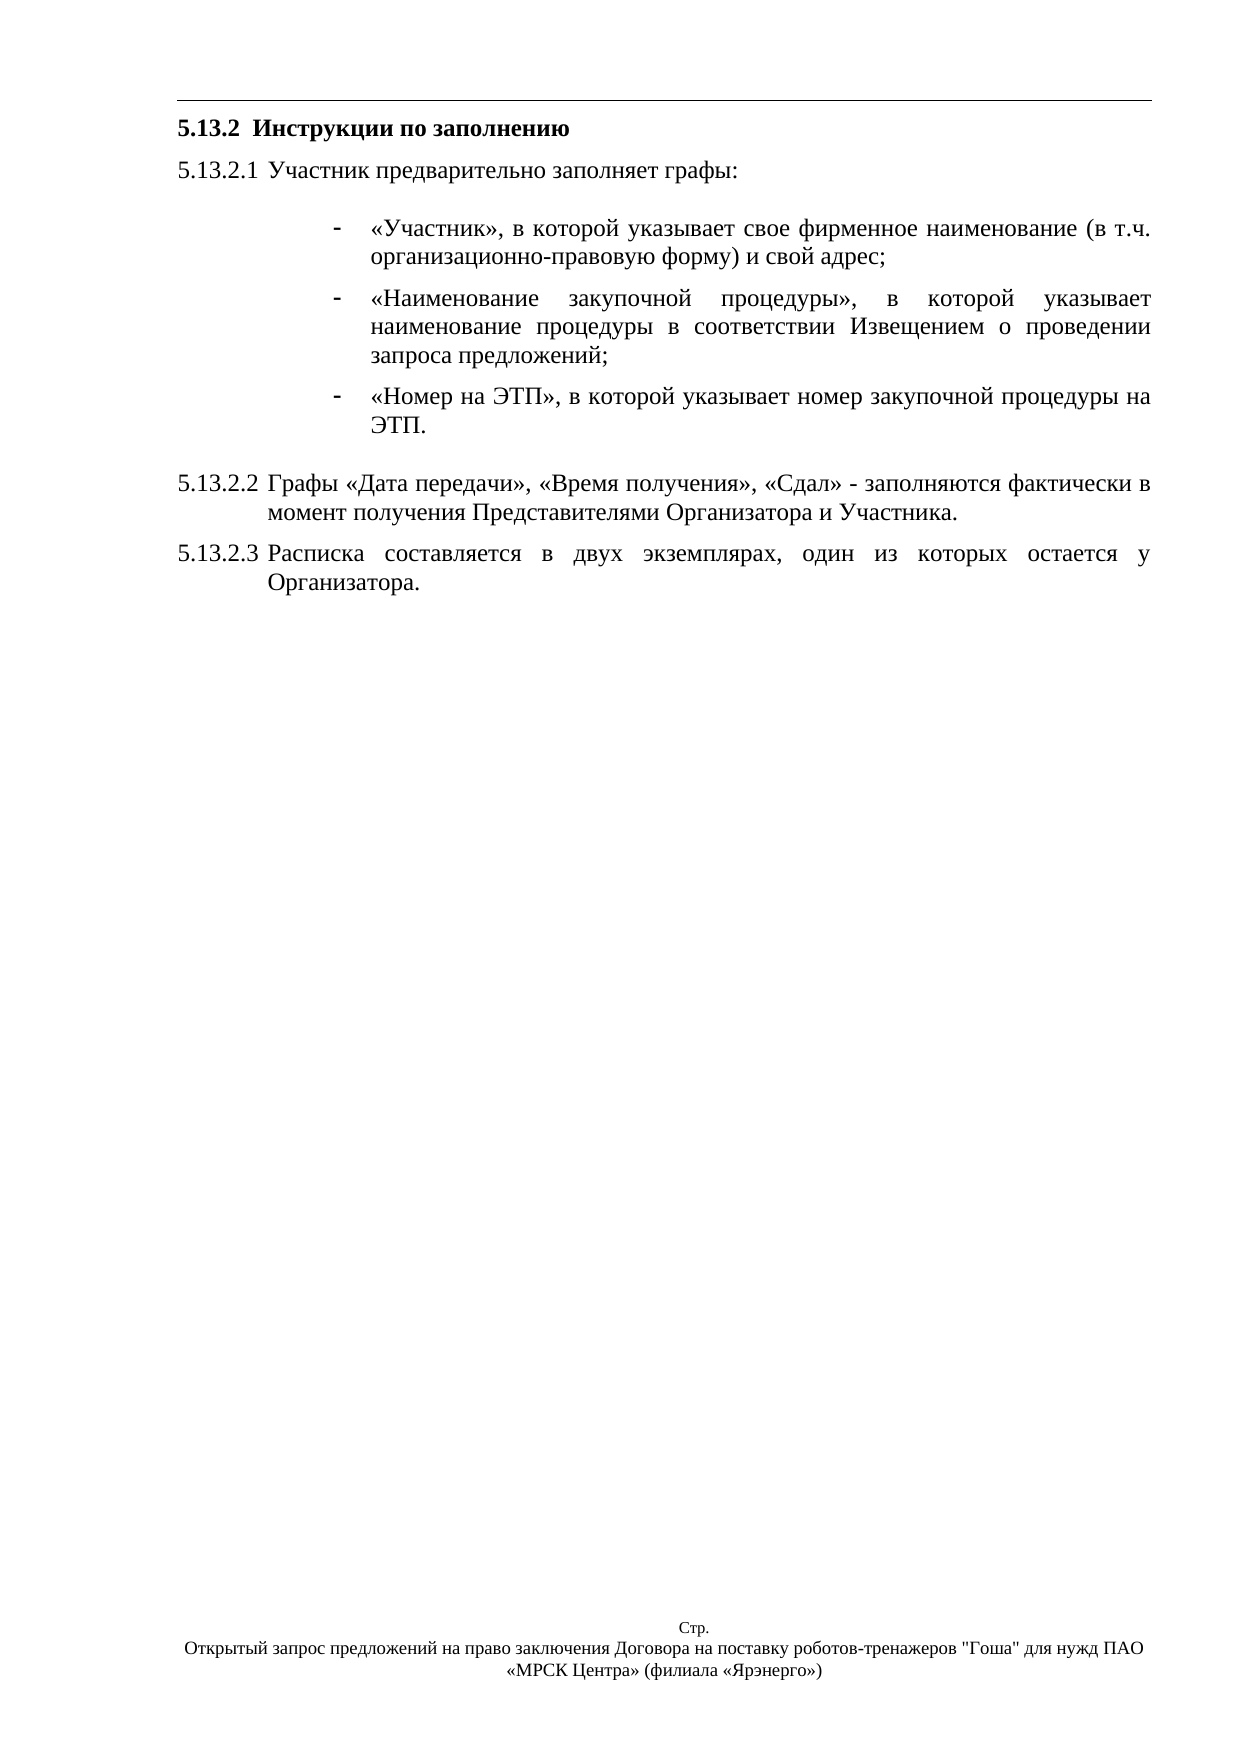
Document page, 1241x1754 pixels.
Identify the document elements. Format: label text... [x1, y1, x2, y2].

list Графы «Дата передачи», «Время получения», «Сдал» - заполняются фактически в момент получения Представителями Организатора и Участника. [177, 468, 1152, 526]
subtitle Инструкции по заполнению [177, 113, 1152, 142]
list Расписка составляется в двух экземплярах, один из которых остается у Организатора. [177, 538, 1152, 596]
list Участник предварительно заполняет графы: [177, 155, 1152, 183]
list «Номер на ЭТП», в которой указывает номер закупочной процедуры на ЭТП. [333, 381, 1152, 439]
list «Участник», в которой указывает свое фирменное наименование (в т.ч. организационно-правовую форму) и свой адрес; [333, 213, 1152, 270]
list «Наименование закупочной процедуры», в которой указывает наименование процедуры в соответствии Извещением о проведении запроса предложений; [333, 283, 1152, 369]
